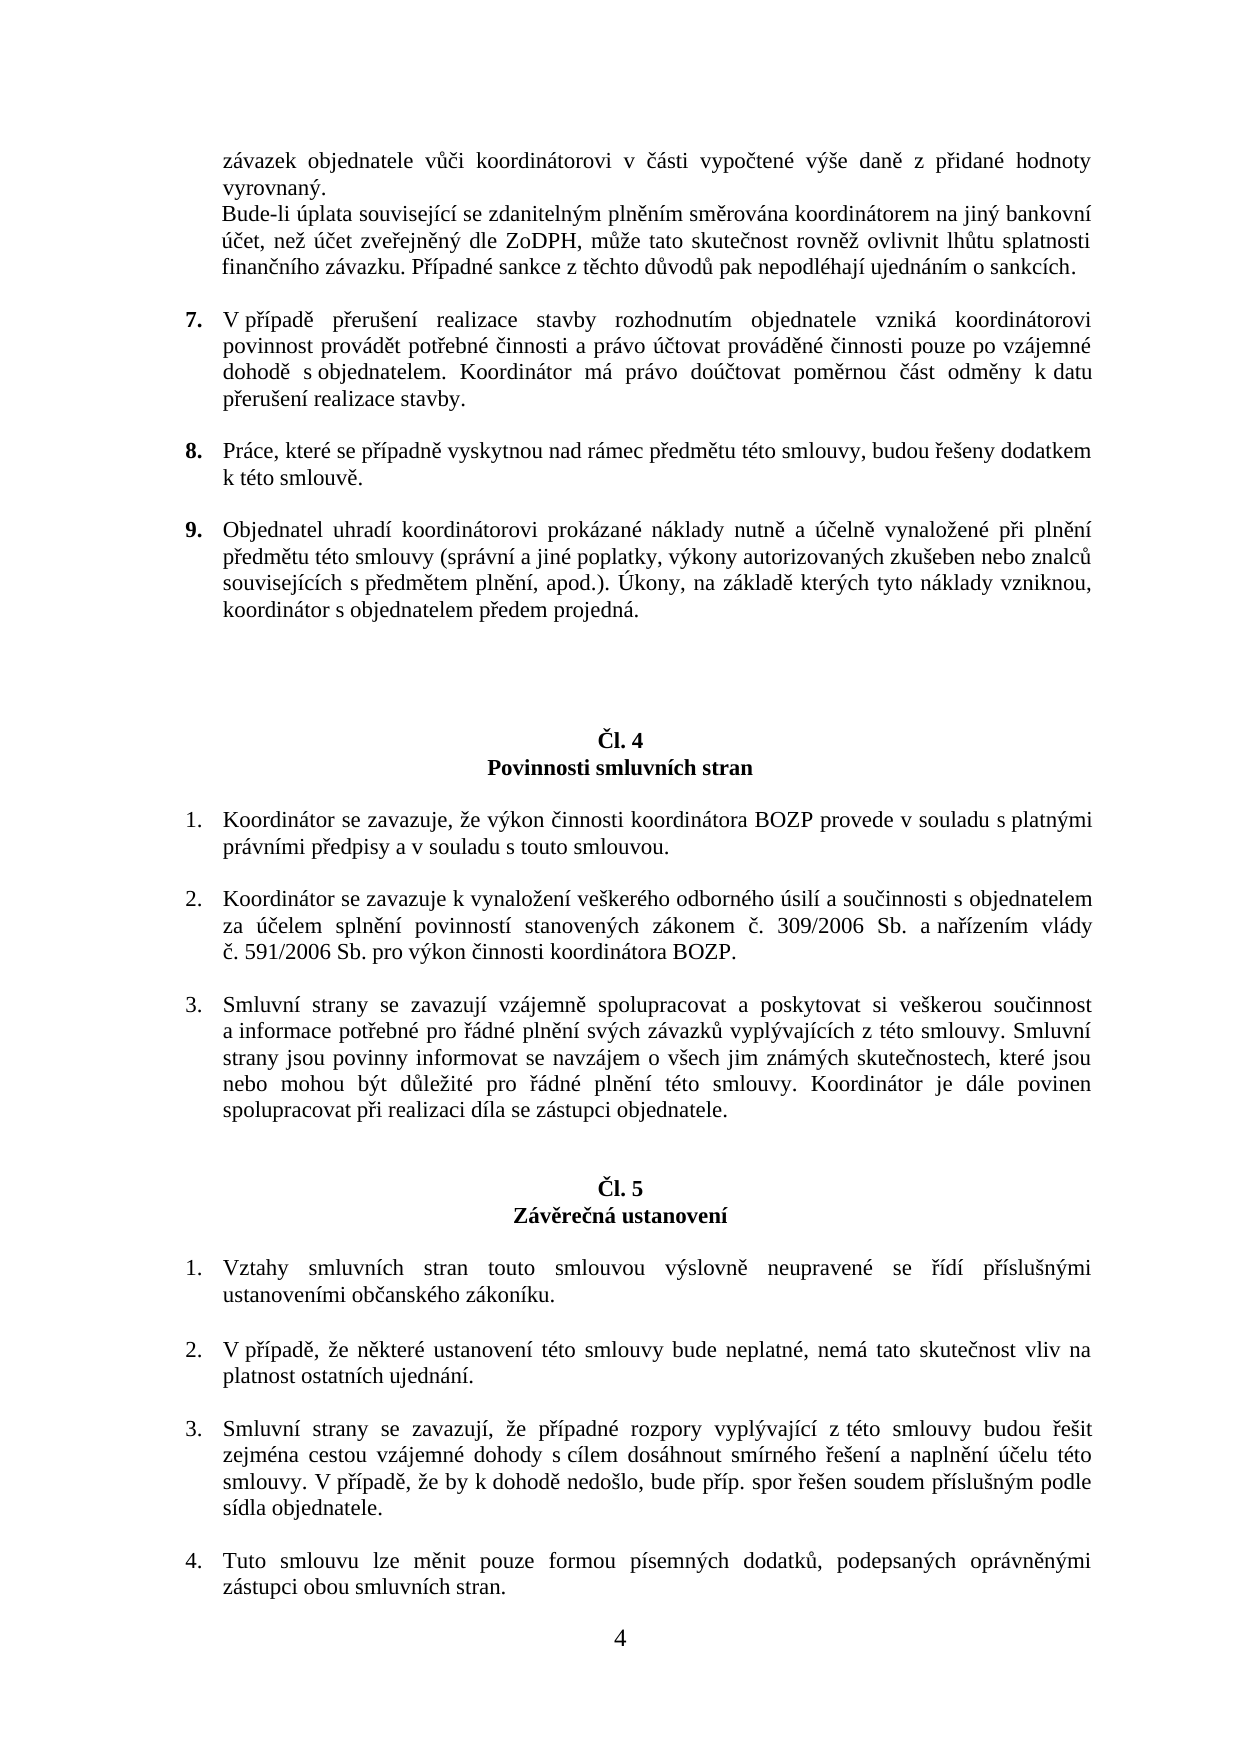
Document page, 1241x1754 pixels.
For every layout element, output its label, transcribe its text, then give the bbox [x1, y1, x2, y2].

list Práce, které se případně vyskytnou nad rámec předmětu této smlouvy, budou řešeny dodatkem k této smlouvě. [185, 437, 1093, 490]
subtitle Povinnosti smluvních stran [148, 754, 1093, 780]
list Smluvní strany se zavazují, že případné rozpory vyplývající z této smlouvy budou řešit zejména cestou vzájemné dohody s cílem dosáhnout smírného řešení a naplnění účelu této smlouvy. V případě, že by k dohodě nedošlo, bude příp. spor řešen soudem příslušným podle sídla objednatele. [185, 1415, 1093, 1520]
list V případě přerušení realizace stavby rozhodnutím objednatele vzniká koordinátorovi povinnost provádět potřebné činnosti a právo účtovat prováděné činnosti pouze po vzájemné dohodě s objednatelem. Koordinátor má právo doúčtovat poměrnou část odměny k datu přerušení realizace stavby. [185, 306, 1093, 411]
subtitle Závěrečná ustanovení [148, 1202, 1093, 1228]
list Vztahy smluvních stran touto smlouvou výslovně neupravené se řídí příslušnými ustanoveními občanského zákoníku. [185, 1254, 1093, 1307]
list Koordinátor se zavazuje k vynaložení veškerého odborného úsilí a součinnosti s objednatelem za účelem splnění povinností stanovených zákonem č. 309/2006 Sb. a nařízením vlády č. 591/2006 Sb. pro výkon činnosti koordinátora BOZP. [185, 886, 1093, 964]
list V případě, že některé ustanovení této smlouvy bude neplatné, nemá tato skutečnost vliv na platnost ostatních ujednání. [185, 1336, 1093, 1389]
subtitle Čl. 4 [148, 727, 1093, 754]
list Objednatel uhradí koordinátorovi prokázané náklady nutně a účelně vynaložené při plnění předmětu této smlouvy (správní a jiné poplatky, výkony autorizovaných zkušeben nebo znalců souvisejících s předmětem plnění, apod.). Úkony, na základě kterých tyto náklady vzniknou, koordinátor s objednatelem předem projedná. [185, 517, 1093, 622]
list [185, 148, 1093, 200]
text Bude-li úplata související se zdanitelným plněním směrována koordinátorem na jiný bankovní účet, než účet zveřejněný dle ZoDPH, může tato skutečnost rovněž ovlivnit lhůtu splatnosti finančního závazku. Případné sankce z těchto důvodů pak nepodléhají ujednáním o sankcích. [221, 200, 1093, 279]
list Koordinátor se zavazuje, že výkon činnosti koordinátora BOZP provede v souladu s platnými právními předpisy a v souladu s touto smlouvou. [185, 806, 1093, 859]
list Tuto smlouvu lze měnit pouze formou písemných dodatků, podepsaných oprávněnými zástupci obou smluvních stran. [185, 1547, 1093, 1599]
subtitle Čl. 5 [148, 1175, 1093, 1202]
list Smluvní strany se zavazují vzájemně spolupracovat a poskytovat si veškerou součinnost a informace potřebné pro řádné plnění svých závazků vyplývajících z této smlouvy. Smluvní strany jsou povinny informovat se navzájem o všech jim známých skutečnostech, které jsou nebo mohou být důležité pro řádné plnění této smlouvy. Koordinátor je dále povinen spolupracovat při realizaci díla se zástupci objednatele. [185, 991, 1093, 1123]
